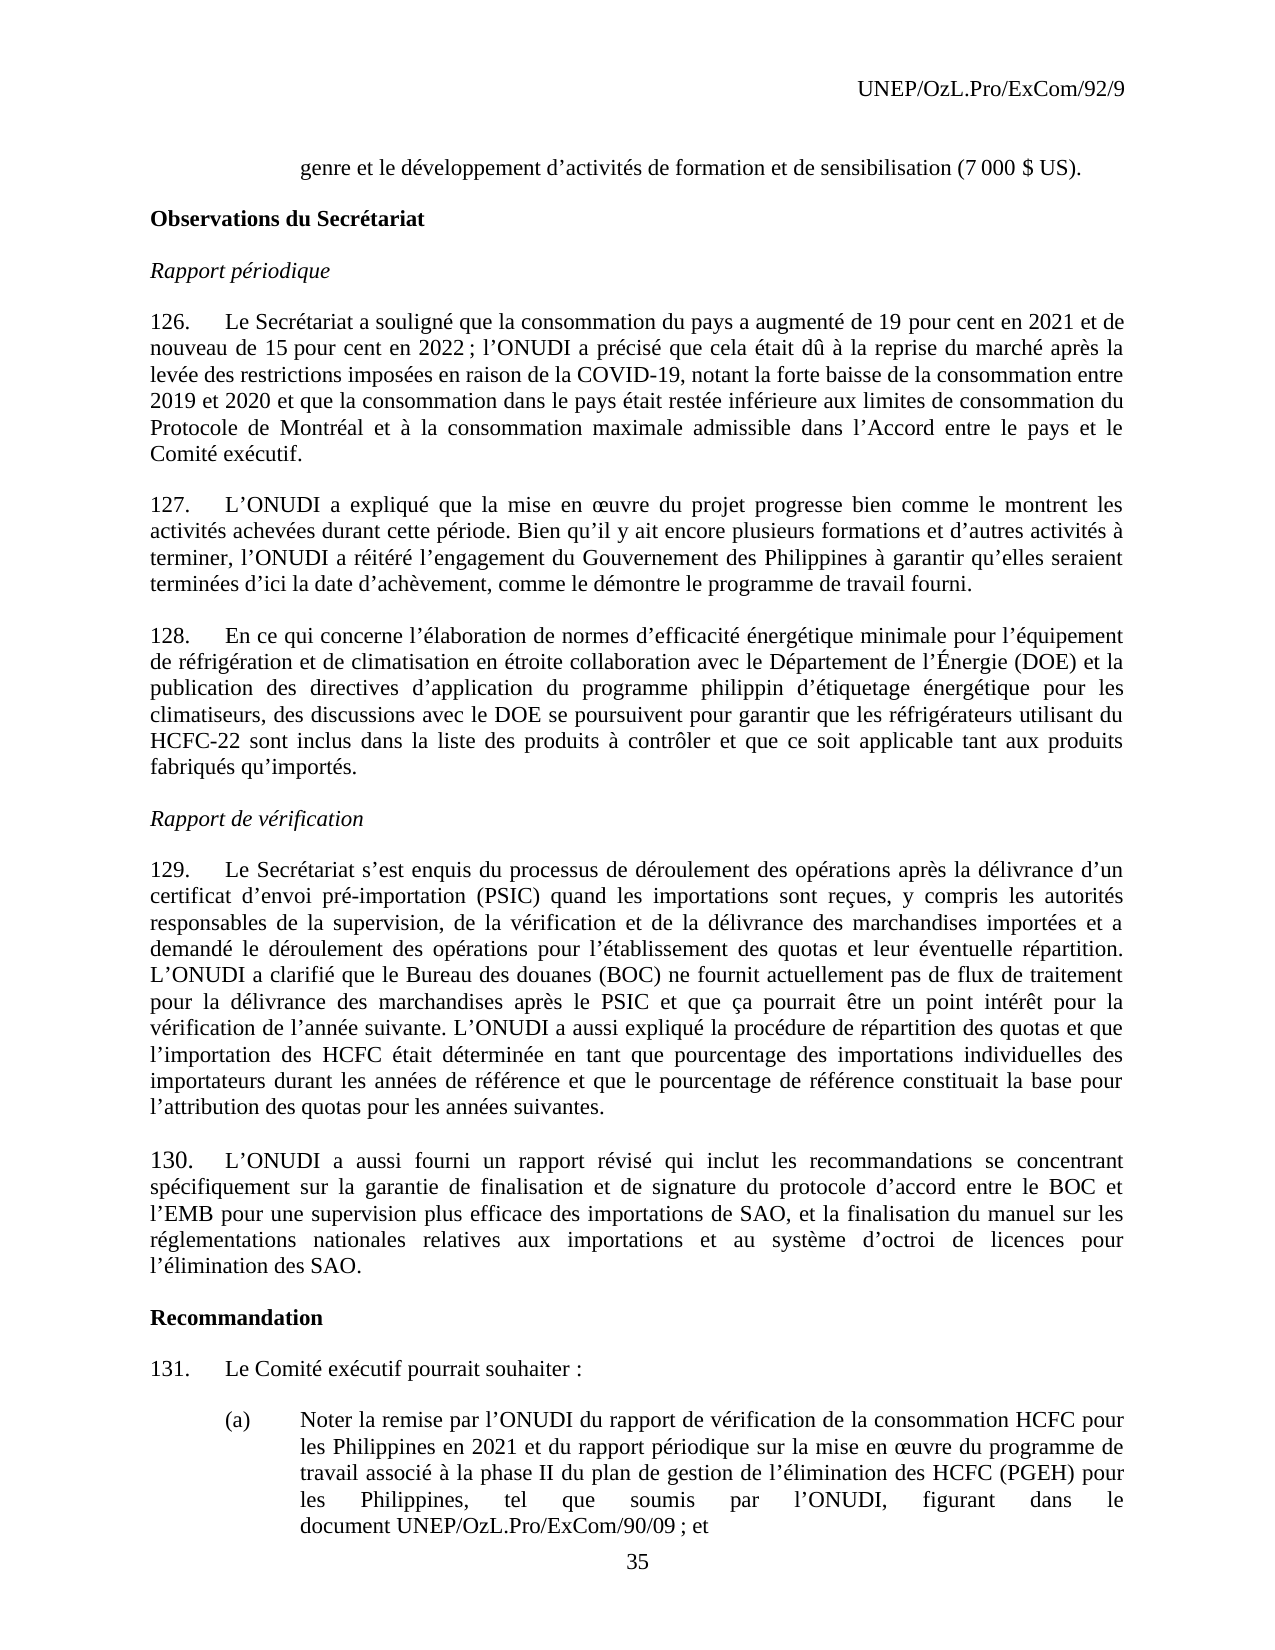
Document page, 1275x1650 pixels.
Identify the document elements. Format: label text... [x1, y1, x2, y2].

text Rapport périodique [150, 257, 1125, 283]
subtitle Le Secrétariat s’est enquis du processus de déroulement des opérations après la délivrance d’un certificat d’envoi pré-importation (PSIC) quand les importations sont reçues, y compris les autorités responsables de la supervision, de la vérification et de la délivrance des marchandises importées et a demandé le déroulement des opérations pour l’établissement des quotas et leur éventuelle répartition. L’ONUDI a clarifié que le Bureau des douanes (BOC) ne fournit actuellement pas de flux de traitement pour la délivrance des marchandises après le PSIC et que ça pourrait être un point intérêt pour la vérification de l’année suivante. L’ONUDI a aussi expliqué la procédure de répartition des quotas et que l’importation des HCFC était déterminée en tant que pourcentage des importations individuelles des importateurs durant les années de référence et que le pourcentage de référence constituait la base pour l’attribution des quotas pour les années suivantes. [150, 856, 1125, 1120]
text Observations du Secrétariat [150, 205, 1125, 232]
subtitle Recommandation [150, 1304, 1125, 1330]
subtitle Le Comité exécutif pourrait souhaiter : [150, 1355, 1125, 1382]
subtitle Noter la remise par l’ONUDI du rapport de vérification de la consommation HCFC pour les Philippines en 2021 et du rapport périodique sur la mise en œuvre du programme de travail associé à la phase II du plan de gestion de l’élimination des HCFC (PGEH) pour les Philippines, tel que soumis par l’ONUDI, figurant dans le document UNEP/OzL.Pro/ExCom/90/09 ; et [225, 1407, 1125, 1538]
subtitle L’ONUDI a expliqué que la mise en œuvre du projet progresse bien comme le montrent les activités achevées durant cette période. Bien qu’il y ait encore plusieurs formations et d’autres activités à terminer, l’ONUDI a réitéré l’engagement du Gouvernement des Philippines à garantir qu’elles seraient terminées d’ici la date d’achèvement, comme le démontre le programme de travail fourni. [150, 491, 1125, 597]
subtitle Le Secrétariat a souligné que la consommation du pays a augmenté de 19 pour cent en 2021 et de nouveau de 15 pour cent en 2022 ; l’ONUDI a précisé que cela était dû à la reprise du marché après la levée des restrictions imposées en raison de la COVID-19, notant la forte baisse de la consommation entre 2019 et 2020 et que la consommation dans le pays était restée inférieure aux limites de consommation du Protocole de Montréal et à la consommation maximale admissible dans l’Accord entre le pays et le Comité exécutif. [150, 308, 1125, 466]
subtitle En ce qui concerne l’élaboration de normes d’efficacité énergétique minimale pour l’équipement de réfrigération et de climatisation en étroite collaboration avec le Département de l’Énergie (DOE) et la publication des directives d’application du programme philippin d’étiquetage énergétique pour les climatiseurs, des discussions avec le DOE se poursuivent pour garantir que les réfrigérateurs utilisant du HCFC-22 sont inclus dans la liste des produits à contrôler et que ce soit applicable tant aux produits fabriqués qu’importés. [150, 622, 1125, 780]
text Rapport de vérification [150, 805, 1125, 831]
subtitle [225, 154, 1125, 180]
subtitle L’ONUDI a aussi fourni un rapport révisé qui inclut les recommandations se concentrant spécifiquement sur la garantie de finalisation et de signature du protocole d’accord entre le BOC et l’EMB pour une supervision plus efficace des importations de SAO, et la finalisation du manuel sur les réglementations nationales relatives aux importations et au système d’octroi de licences pour l’élimination des SAO. [150, 1145, 1125, 1279]
